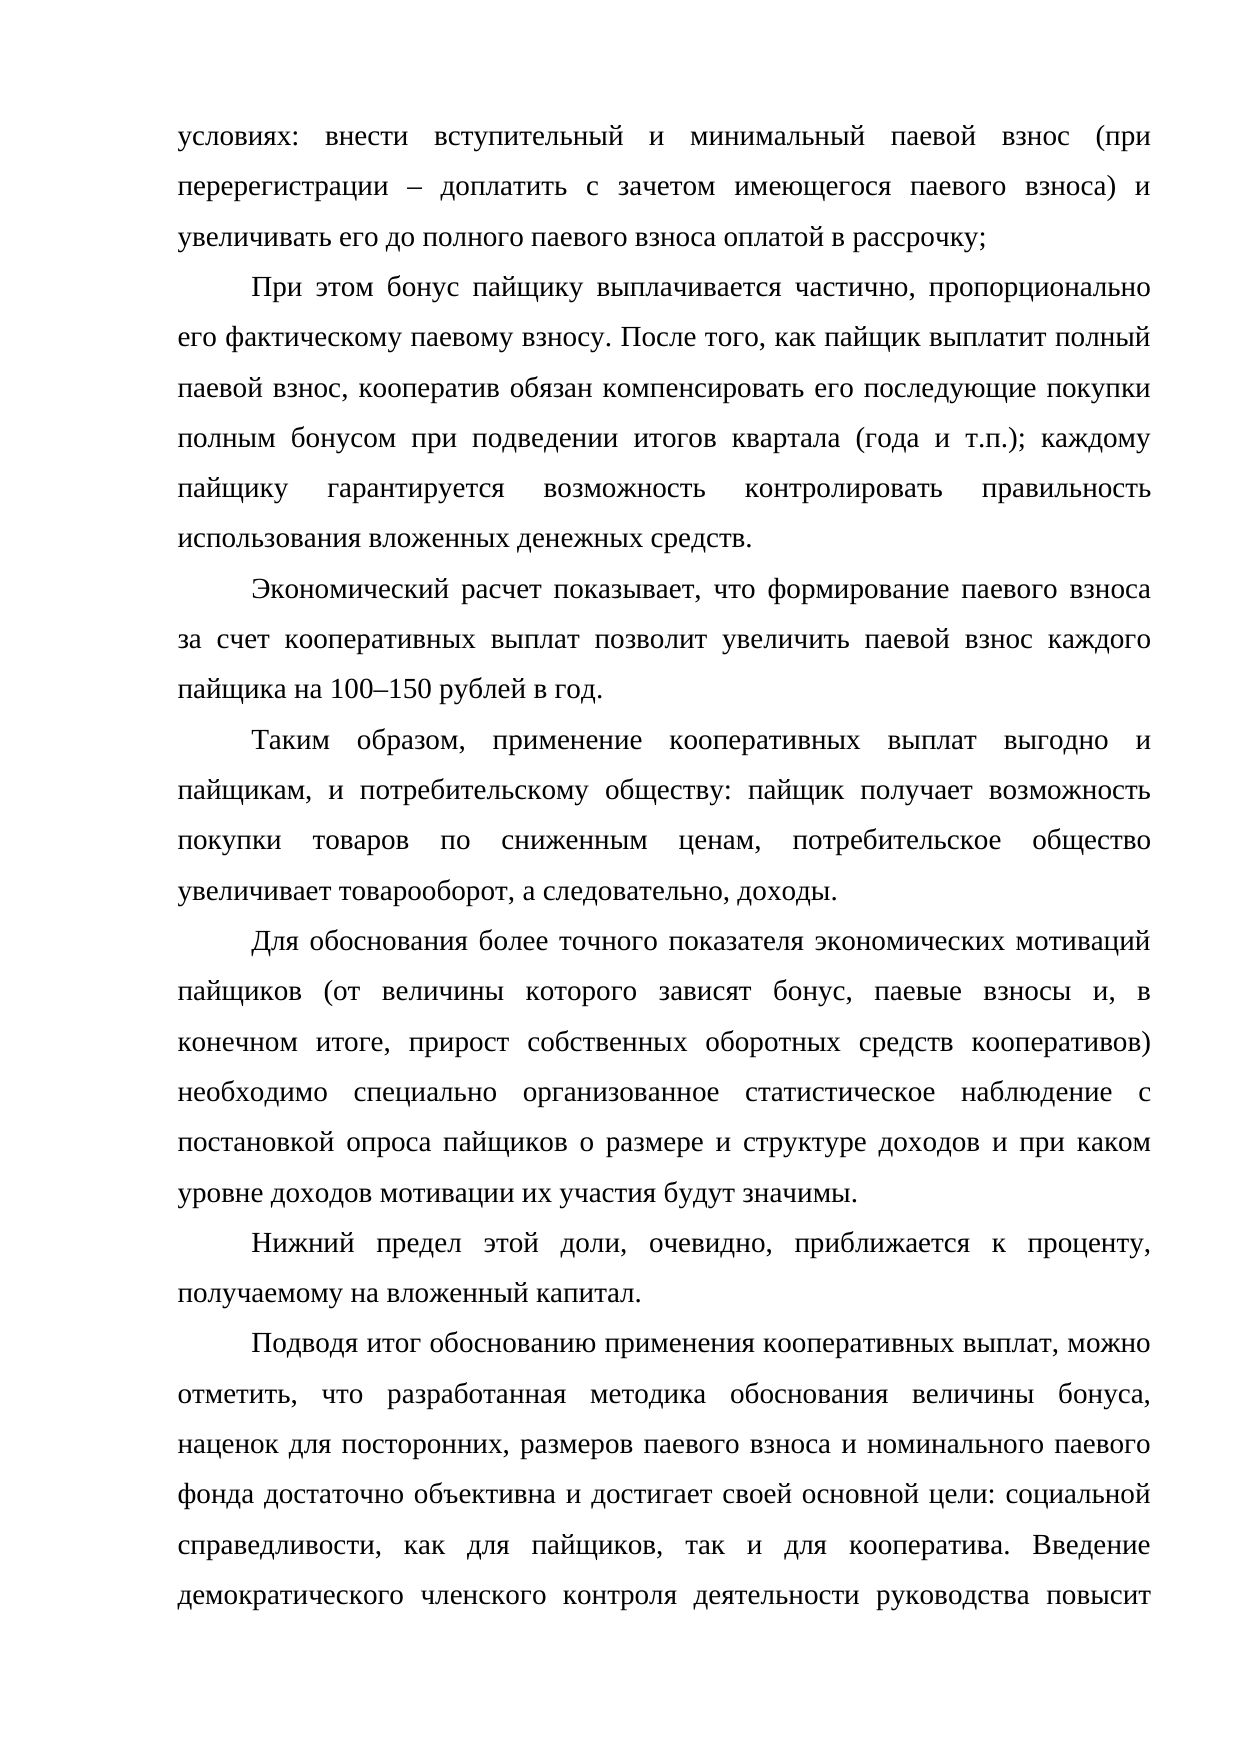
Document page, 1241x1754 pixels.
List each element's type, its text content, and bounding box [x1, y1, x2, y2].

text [177, 1326, 1152, 1611]
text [177, 118, 1152, 252]
text Нижний предел этой доли, очевидно, приближается к проценту, получаемому на вложенный капитал. [177, 1225, 1152, 1309]
text Таким образом, применение кооперативных выплат выгодно и пайщикам, и потребительскому обществу: пайщик получает возможность покупки товаров по сниженным ценам, потребительское общество увеличивает товарооборот, а следовательно, доходы. [177, 722, 1152, 906]
text При этом бонус пайщику выплачивается частично, пропорционально его фактическому паевому взносу. После того, как пайщик выплатит полный паевой взнос, кооператив обязан компенсировать его последующие покупки полным бонусом при подведении итогов квартала (года и т.п.); каждому пайщику гарантируется возможность контролировать правильность использования вложенных денежных средств. [177, 269, 1152, 554]
text Экономический расчет показывает, что формирование паевого взноса за счет кооперативных выплат позволит увеличить паевой взнос каждого пайщика на 100–150 рублей в год. [177, 571, 1152, 705]
text Для обоснования более точного показателя экономических мотиваций пайщиков (от величины которого зависят бонус, паевые взносы и, в конечном итоге, прирост собственных оборотных средств кооперативов) необходимо специально организованное статистическое наблюдение с постановкой опроса пайщиков о размере и структуре доходов и при каком уровне доходов мотивации их участия будут значимы. [177, 923, 1152, 1208]
